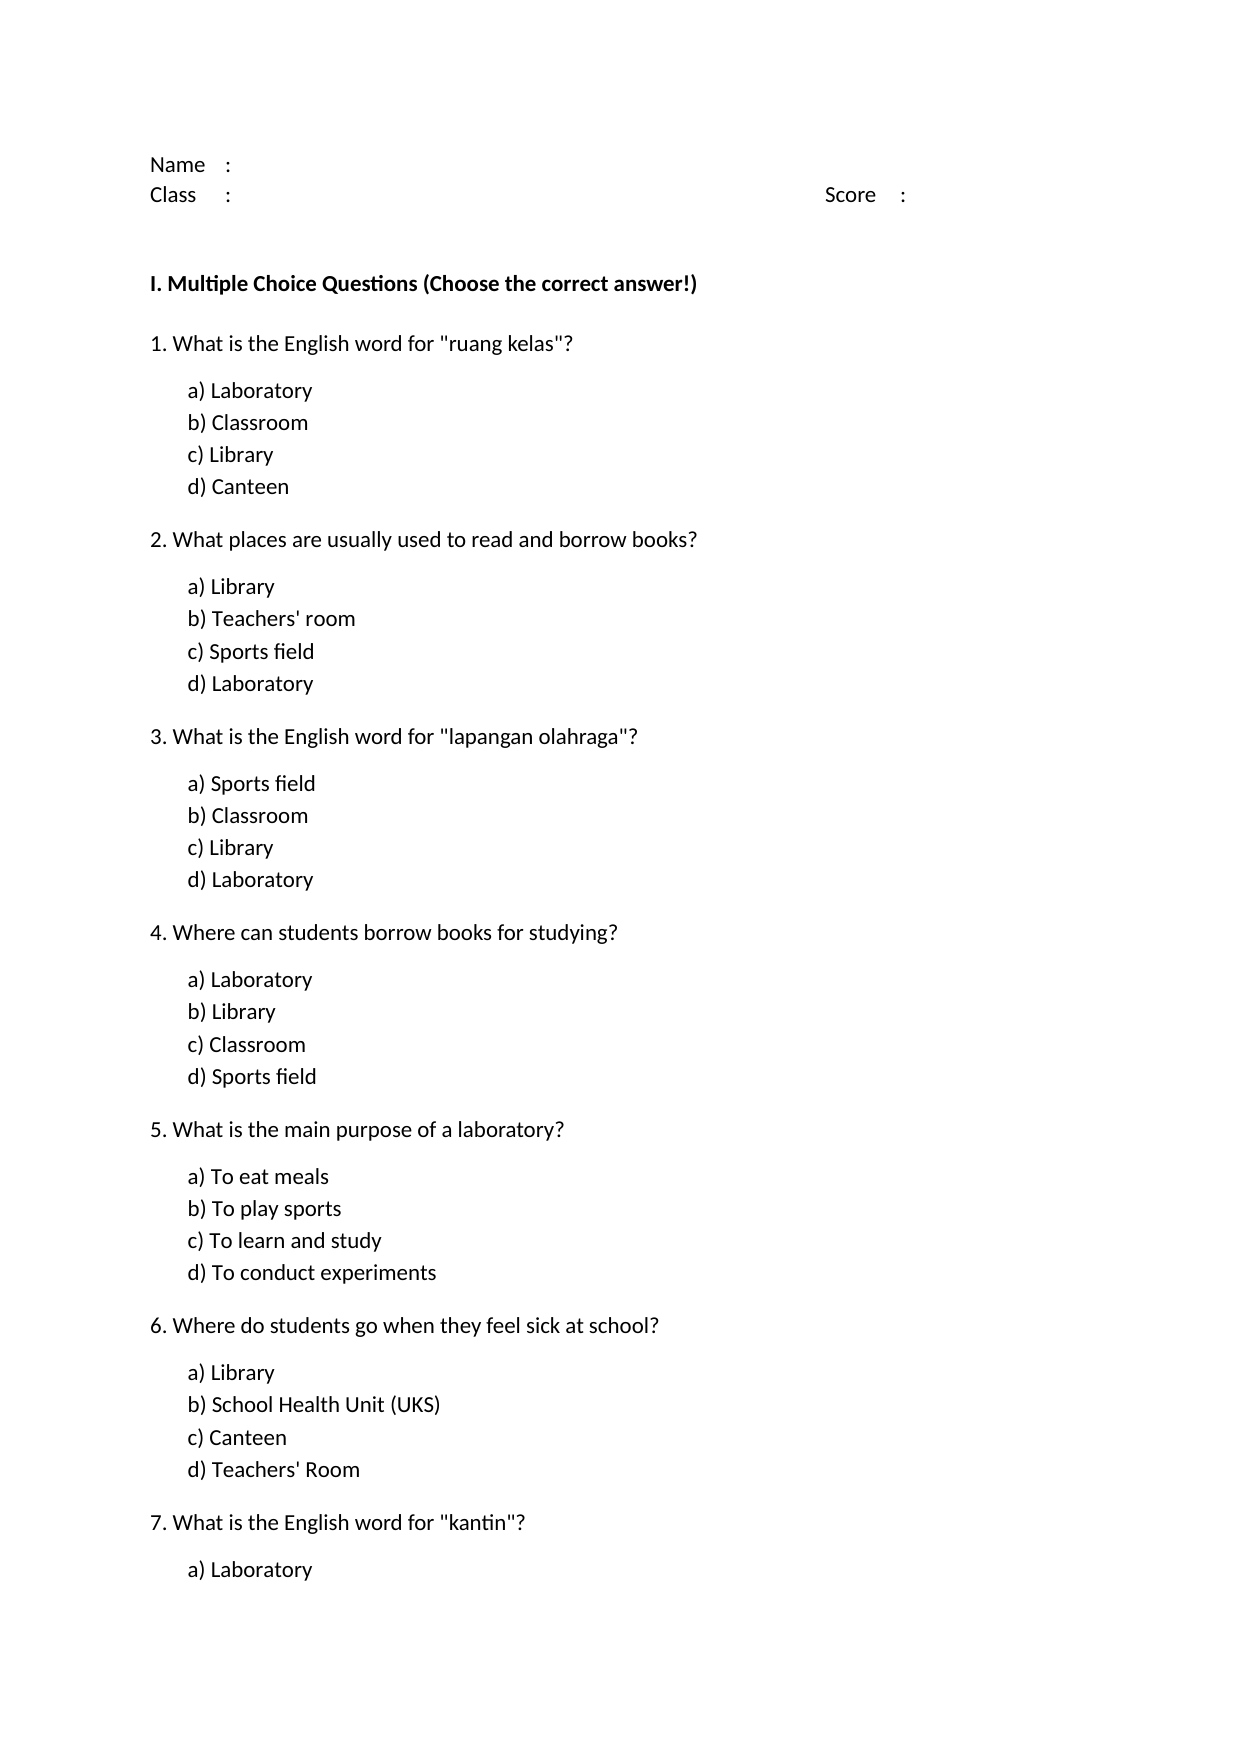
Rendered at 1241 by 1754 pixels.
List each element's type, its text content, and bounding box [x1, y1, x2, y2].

list c) Canteen [187, 1423, 1090, 1451]
list c) Sports field [187, 637, 1090, 665]
list b) Library [187, 997, 1090, 1026]
text 4. Where can students borrow books for studying? [150, 918, 1090, 946]
list a) Laboratory [187, 1555, 1090, 1583]
list b) Classroom [187, 801, 1090, 829]
list b) School Health Unit (UKS) [187, 1390, 1090, 1418]
text Name : Class : Score : I. Multiple Choice Questions (Choose the correct answer!) 1. What is the English word for "ruang kelas"? [150, 150, 1090, 357]
list c) Library [187, 833, 1090, 861]
text 7. What is the English word for "kantin"? [150, 1508, 1090, 1536]
list b) Classroom [187, 408, 1090, 436]
text 5. What is the main purpose of a laboratory? [150, 1115, 1090, 1143]
list d) Canteen [187, 472, 1090, 501]
list a) Library [187, 572, 1090, 600]
list c) Library [187, 440, 1090, 468]
list d) Teachers' Room [187, 1455, 1090, 1483]
text 2. What places are usually used to read and borrow books? [150, 526, 1090, 553]
list a) Laboratory [187, 376, 1090, 404]
list d) To conduct experiments [187, 1258, 1090, 1286]
list d) Laboratory [187, 865, 1090, 893]
list a) To eat meals [187, 1162, 1090, 1190]
list c) To learn and study [187, 1226, 1090, 1254]
text 6. Where do students go when they feel sick at school? [150, 1311, 1090, 1339]
list d) Sports field [187, 1062, 1090, 1090]
list a) Sports field [187, 769, 1090, 797]
list d) Laboratory [187, 669, 1090, 697]
list b) Teachers' room [187, 604, 1090, 633]
list a) Laboratory [187, 965, 1090, 993]
list b) To play sports [187, 1194, 1090, 1222]
list c) Classroom [187, 1030, 1090, 1058]
text 3. What is the English word for "lapangan olahraga"? [150, 722, 1090, 750]
list a) Library [187, 1358, 1090, 1386]
